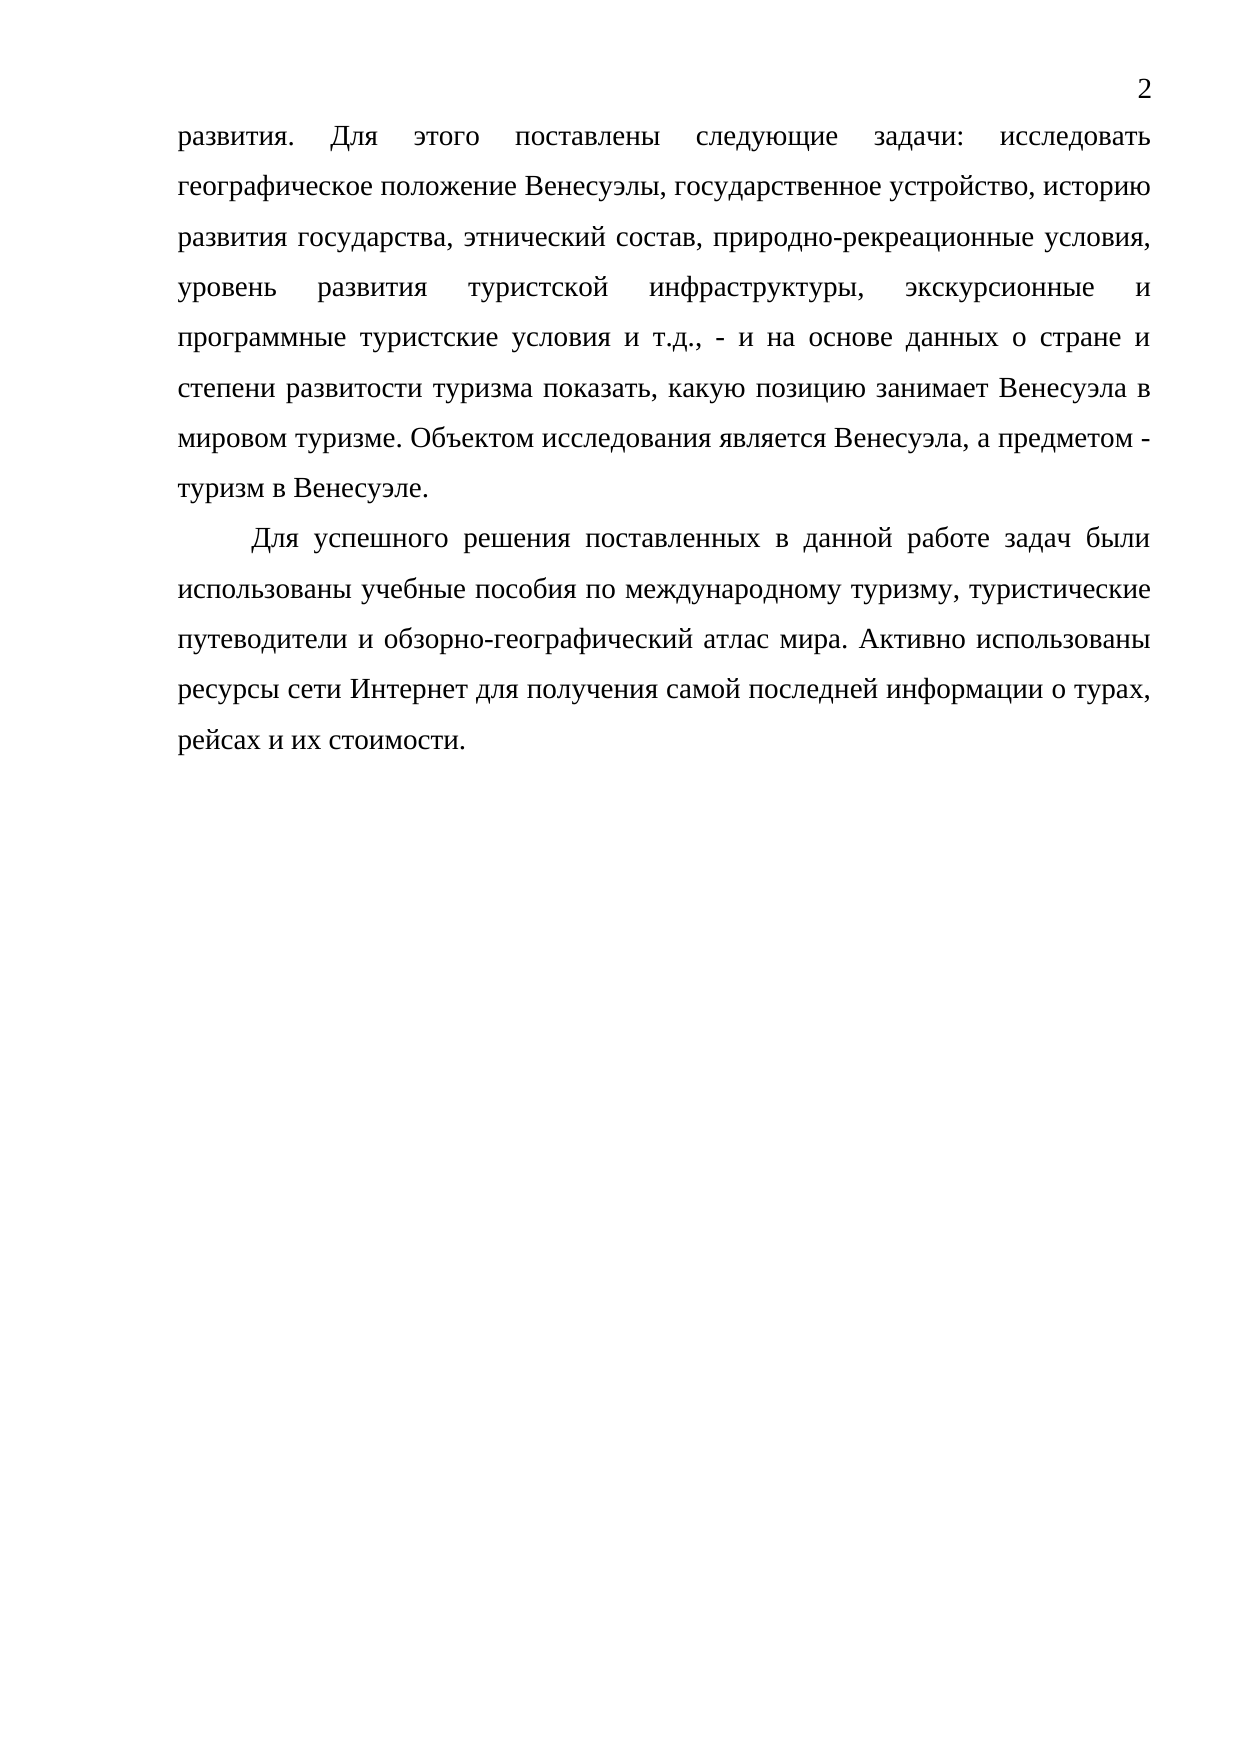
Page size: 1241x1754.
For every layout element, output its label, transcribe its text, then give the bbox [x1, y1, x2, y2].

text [177, 118, 1152, 504]
text Для успешного решения поставленных в данной работе задач были использованы учебные пособия по международному туризму, туристические путеводители и обзорно-географический атлас мира. Активно использованы ресурсы сети Интернет для получения самой последней информации о турах, рейсах и их стоимости. [177, 521, 1152, 755]
